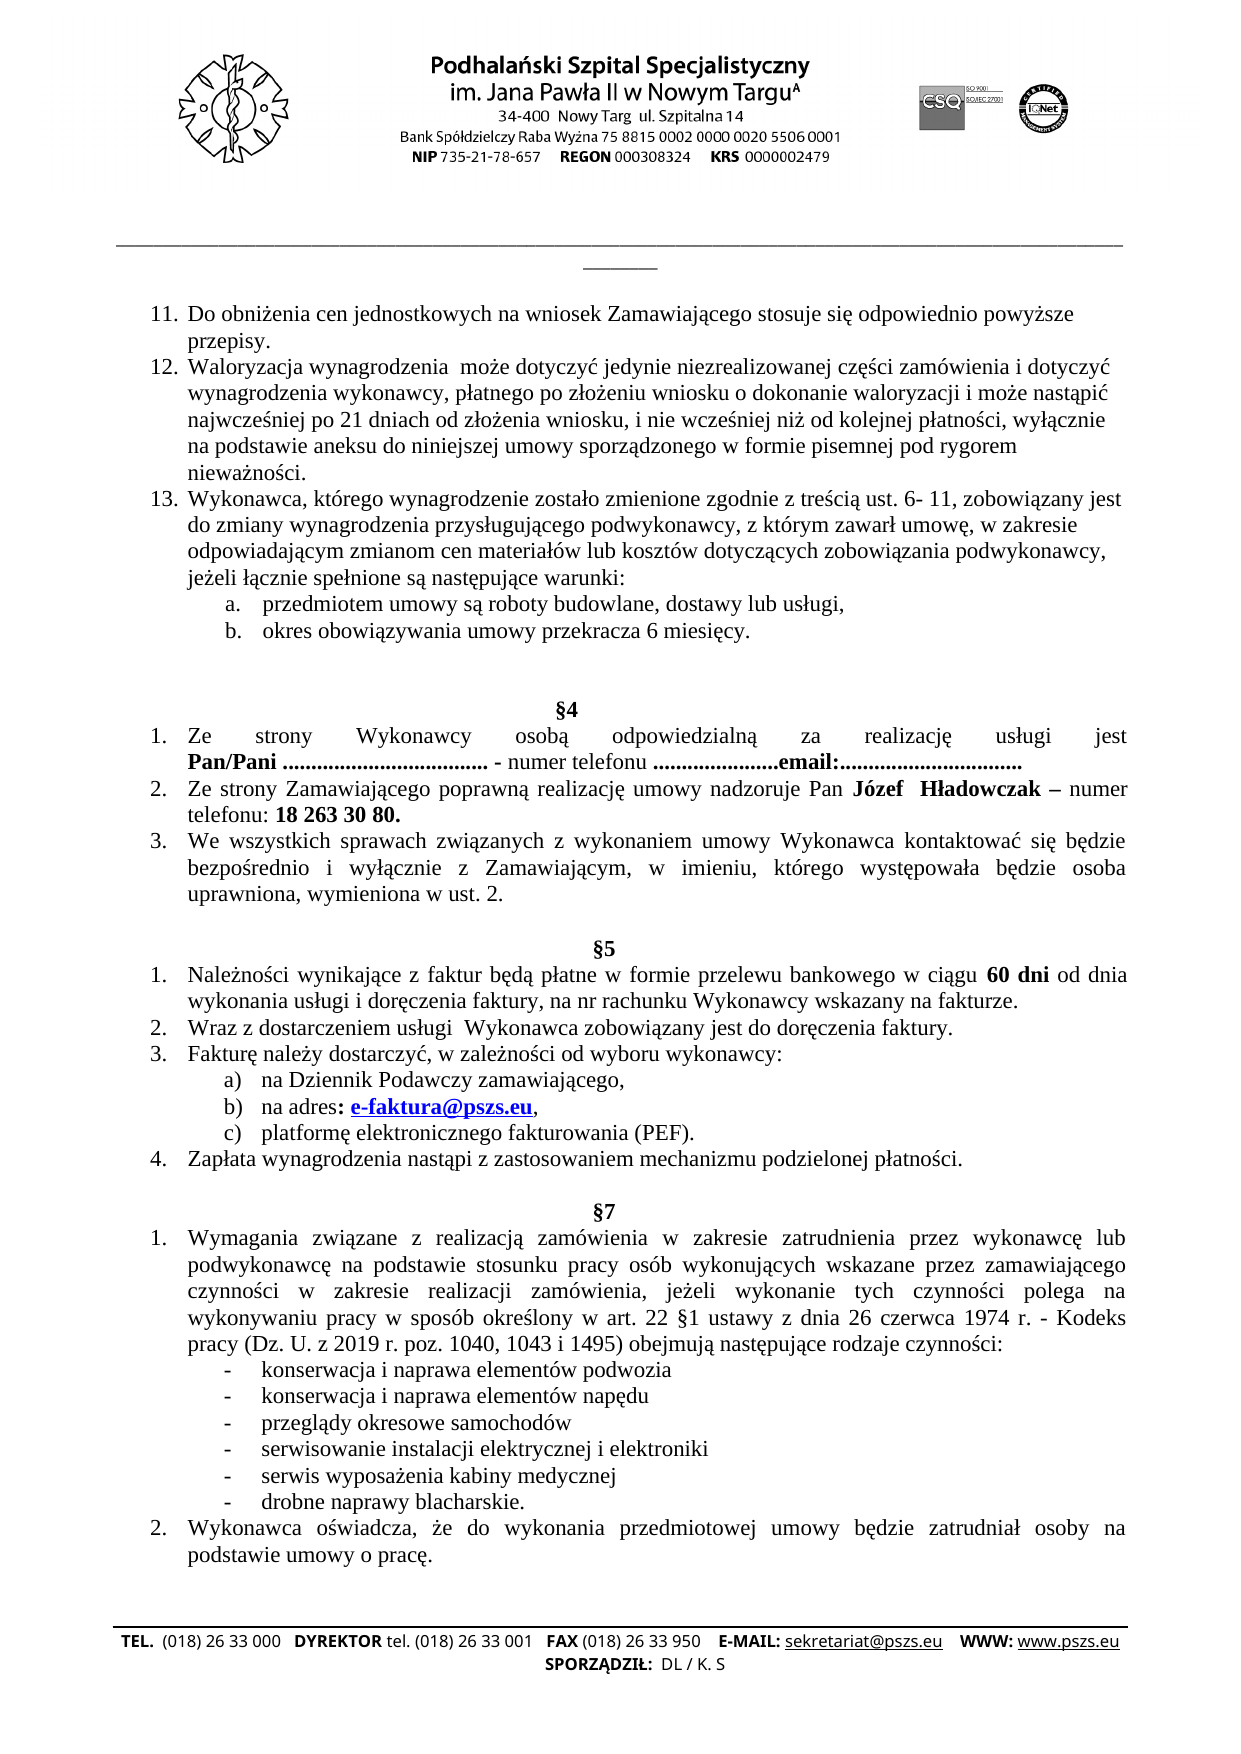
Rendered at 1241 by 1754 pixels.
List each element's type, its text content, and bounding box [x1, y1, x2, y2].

list Ze strony Zamawiającego poprawną realizację umowy nadzoruje Pan Józef Hładowczak – numer telefonu: 18 263 30 80. [150, 775, 1128, 827]
list Wykonawca, którego wynagrodzenie zostało zmienione zgodnie z treścią ust. 6- 11, zobowiązany jest do zmiany wynagrodzenia przysługującego podwykonawcy, z którym zawarł umowę, w zakresie odpowiadającym zmianom cen materiałów lub kosztów dotyczących zobowiązania podwykonawcy, jeżeli łącznie spełnione są następujące warunki: [150, 485, 1128, 590]
list Wymagania związane z realizacją zamówienia w zakresie zatrudnienia przez wykonawcę lub podwykonawcę na podstawie stosunku pracy osób wykonujących wskazane przez zamawiającego czynności w zakresie realizacji zamówienia, jeżeli wykonanie tych czynności polega na wykonywaniu pracy w sposób określony w art. 22 §1 ustawy z dnia 26 czerwca 1974 r. - Kodeks pracy (Dz. U. z 2019 r. poz. 1040, 1043 i 1495) obejmują następujące rodzaje czynności: [150, 1224, 1128, 1356]
text §5 [519, 934, 1128, 961]
list okres obowiązywania umowy przekracza 6 miesięcy. [225, 617, 1128, 643]
list We wszystkich sprawach związanych z wykonaniem umowy Wykonawca kontaktować się będzie bezpośrednio i wyłącznie z Zamawiającym, w imieniu, którego występowała będzie osoba uprawniona, wymieniona w ust. 2. [150, 827, 1128, 907]
text §7 [519, 1198, 1128, 1224]
list drobne naprawy blacharskie. [224, 1488, 1128, 1514]
list Waloryzacja wynagrodzenia może dotyczyć jedynie niezrealizowanej części zamówienia i dotyczyć wynagrodzenia wykonawcy, płatnego po złożeniu wniosku o dokonanie waloryzacji i może nastąpić najwcześniej po 21 dniach od złożenia wniosku, i nie wcześniej niż od kolejnej płatności, wyłącznie na podstawie aneksu do niniejszej umowy sporządzonego w formie pisemnej pod rygorem nieważności. [150, 353, 1128, 485]
list na adres: e-faktura@pszs.eu, [224, 1093, 1128, 1119]
picture [41, 18, 1199, 197]
list Wraz z dostarczeniem usługi Wykonawca zobowiązany jest do doręczenia faktury. [150, 1014, 1128, 1040]
list na Dziennik Podawczy zamawiającego, [224, 1066, 1128, 1093]
list Zapłata wynagrodzenia nastąpi z zastosowaniem mechanizmu podzielonej płatności. [150, 1145, 1128, 1172]
list przeglądy okresowe samochodów [224, 1409, 1128, 1435]
list serwis wyposażenia kabiny medycznej [224, 1462, 1128, 1488]
list Ze strony Wykonawcy osobą odpowiedzialną za realizację usługi jest Pan/Pani .................................... - numer telefonu ......................email:................................ [150, 722, 1128, 775]
list konserwacja i naprawa elementów napędu [224, 1383, 1128, 1409]
list platformę elektronicznego fakturowania (PEF). [224, 1119, 1128, 1145]
text §4 [481, 696, 1128, 722]
list przedmiotem umowy są roboty budowlane, dostawy lub usługi, [225, 590, 1128, 617]
list Fakturę należy dostarczyć, w zależności od wyboru wykonawcy: [150, 1040, 1128, 1066]
list Należności wynikające z faktur będą płatne w formie przelewu bankowego w ciągu 60 dni od dnia wykonania usługi i doręczenia faktury, na nr rachunku Wykonawcy wskazany na fakturze. [150, 961, 1128, 1014]
list konserwacja i naprawa elementów podwozia [224, 1356, 1128, 1383]
list Wykonawca oświadcza, że do wykonania przedmiotowej umowy będzie zatrudniał osoby na podstawie umowy o pracę. [150, 1514, 1128, 1567]
list serwisowanie instalacji elektrycznej i elektroniki [224, 1435, 1128, 1462]
list Do obniżenia cen jednostkowych na wniosek Zamawiającego stosuje się odpowiednio powyższe przepisy. [150, 300, 1128, 353]
